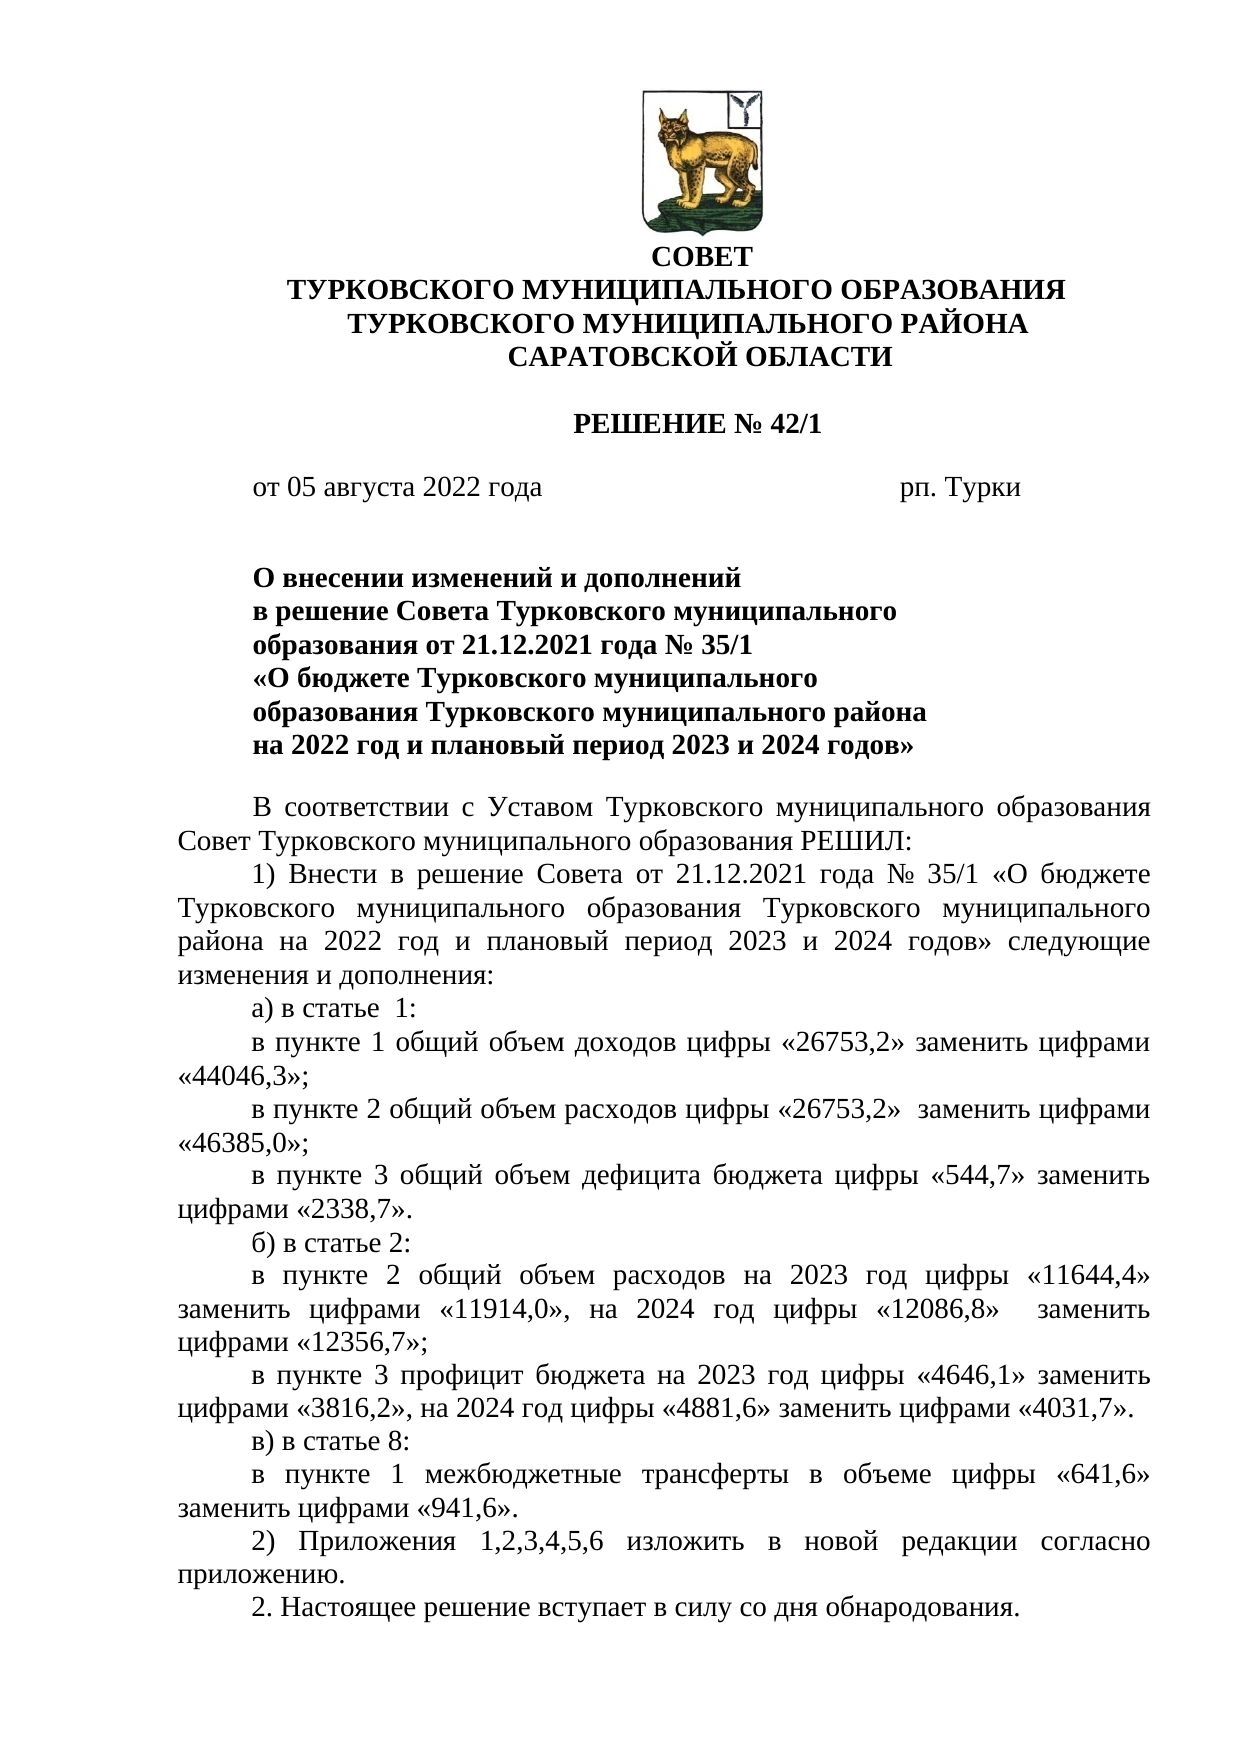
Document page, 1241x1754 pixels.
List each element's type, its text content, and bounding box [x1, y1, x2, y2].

text в пункте 1 общий объем доходов цифры «26753,2» заменить цифрами «44046,3»; [177, 1024, 1152, 1091]
text ТУРКОВСКОГО МУНИЦИПАЛЬНОГО РАЙОНА [177, 306, 1152, 339]
text в пункте 2 общий объем расходов цифры «26753,2» заменить цифрами «46385,0»; [177, 1091, 1152, 1158]
text 1) Внести в решение Совета от 21.12.2021 года № 35/1 «О бюджете Турковского муниципального образования Турковского муниципального района на 2022 год и плановый период 2023 и 2024 годов» следующие изменения и дополнения: [177, 856, 1152, 991]
text образования от 21.12.2021 года № 35/1 [177, 627, 1152, 660]
list 2) Приложения 1,2,3,4,5,6 изложить в новой редакции согласно приложению. [177, 1524, 1152, 1590]
text СОВЕТ [177, 239, 1152, 272]
list в пункте 3 общий объем дефицита бюджета цифры «544,7» заменить цифрами «2338,7». [177, 1158, 1152, 1225]
text О внесении изменений и дополнений [177, 560, 1152, 593]
text от 05 августа 2022 года рп. Турки [177, 469, 1152, 502]
list в пункте 3 профицит бюджета на 2023 год цифры «4646,1» заменить цифрами «3816,2», на 2024 год цифры «4881,6» заменить цифрами «4031,7». [177, 1358, 1152, 1424]
text ТУРКОВСКОГО МУНИЦИПАЛЬНОГО ОБРАЗОВАНИЯ [177, 272, 1152, 306]
text В соответствии с Уставом Турковского муниципального образования Совет Турковского муниципального образования РЕШИЛ: [177, 789, 1152, 856]
list в) в статье 8: [177, 1424, 1152, 1457]
list в пункте 2 общий объем расходов на 2023 год цифры «11644,4» заменить цифрами «11914,0», на 2024 год цифры «12086,8» заменить цифрами «12356,7»; [177, 1258, 1152, 1358]
text на 2022 год и плановый период 2023 и 2024 годов» [251, 727, 1152, 761]
list 2. Настоящее решение вступает в силу со дня обнародования. [177, 1590, 1152, 1623]
text образования Турковского муниципального района [251, 694, 1152, 727]
text в решение Совета Турковского муниципального [177, 593, 1152, 627]
text РЕШЕНИЕ № 42/1 [177, 406, 1152, 440]
text а) в статье 1: [177, 991, 1152, 1024]
text «О бюджете Турковского муниципального [177, 660, 1152, 694]
text САРАТОВСКОЙ ОБЛАСТИ [177, 339, 1152, 373]
list в пункте 1 межбюджетные трансферты в объеме цифры «641,6» заменить цифрами «941,6». [177, 1457, 1152, 1524]
picture [639, 88, 764, 239]
text б) в статье 2: [177, 1225, 1152, 1258]
